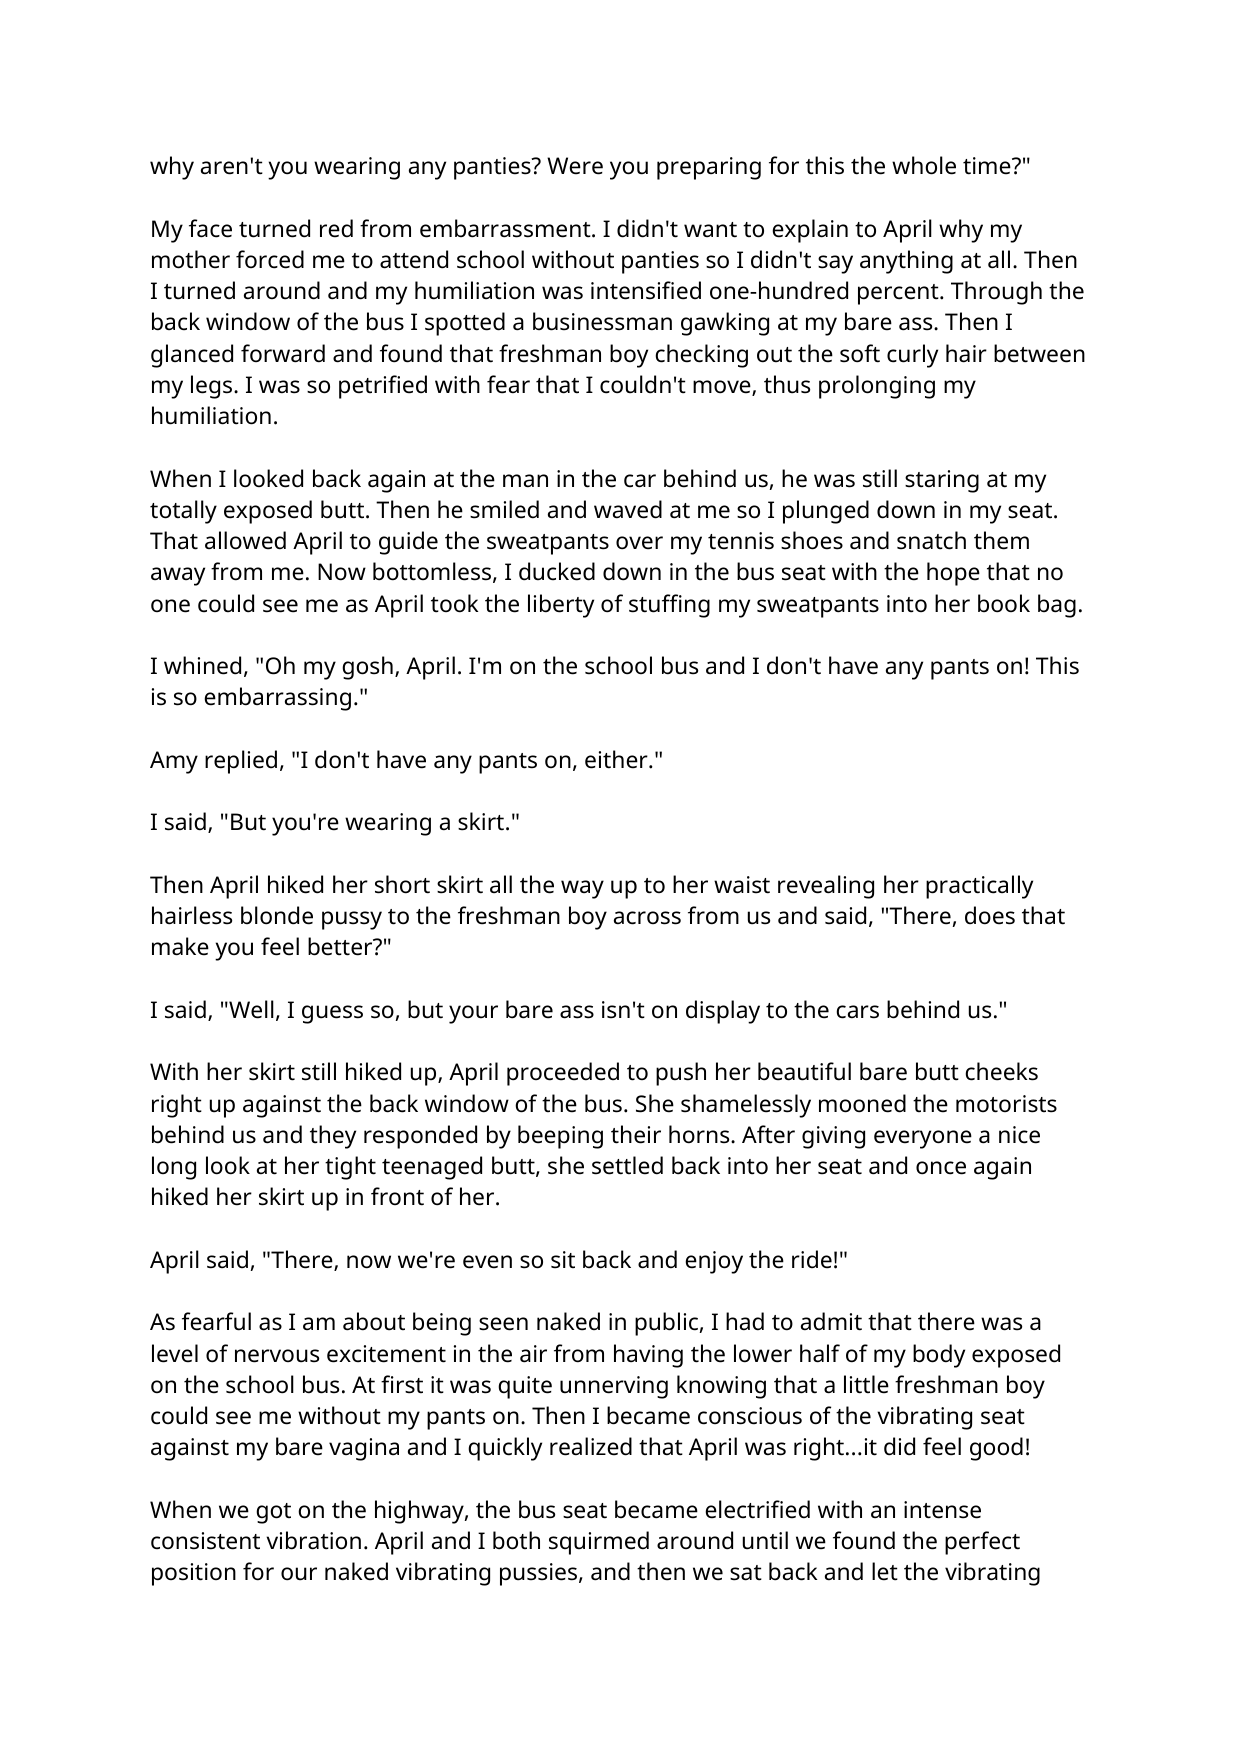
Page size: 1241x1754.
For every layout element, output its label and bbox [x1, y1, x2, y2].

text [150, 150, 1090, 1587]
